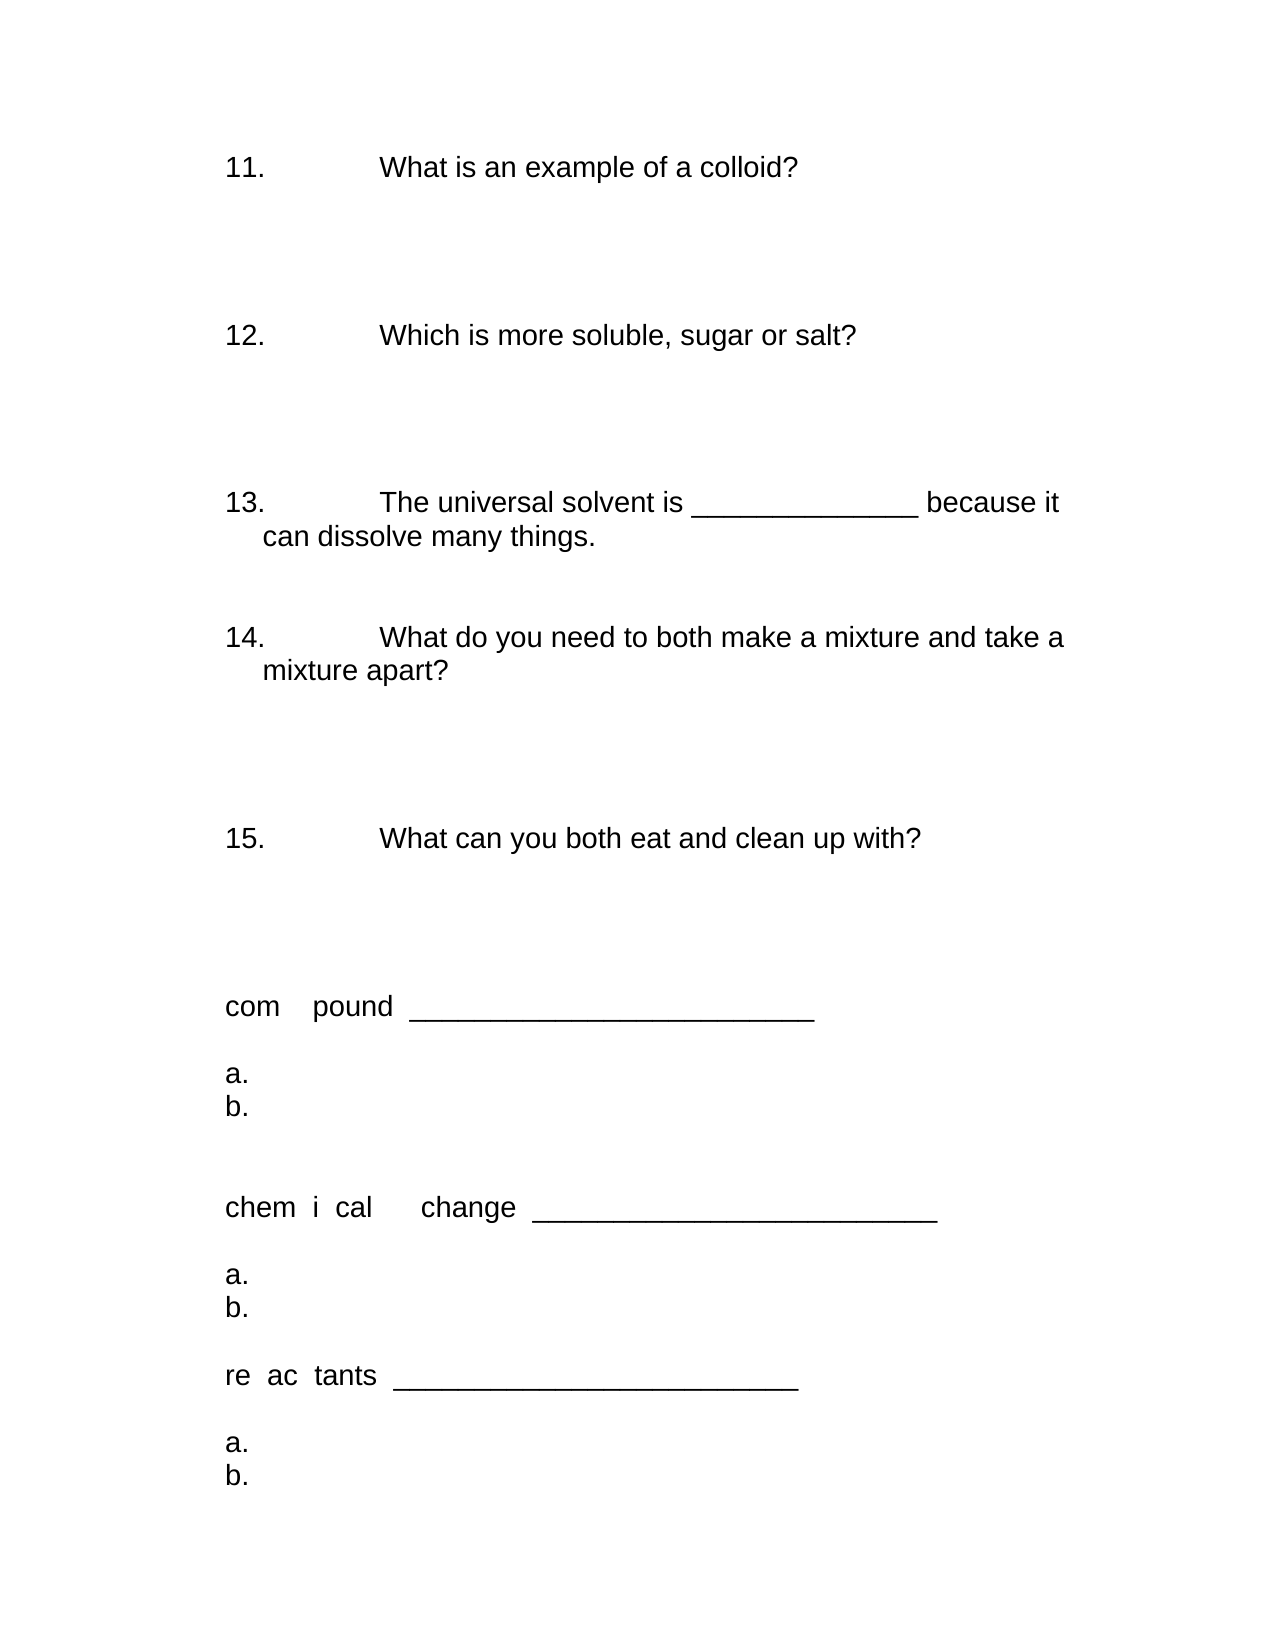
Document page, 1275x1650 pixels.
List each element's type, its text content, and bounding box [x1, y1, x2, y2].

list What can you both eat and clean up with? [225, 821, 1087, 854]
list What do you need to both make a mixture and take a mixture apart? [225, 619, 1087, 687]
list The universal solvent is ______________ because it can dissolve many things. [225, 485, 1087, 552]
list Which is more soluble, sugar or salt? [225, 318, 1087, 351]
text chem i cal change _________________________ [225, 1190, 1087, 1223]
list What is an example of a colloid? [225, 150, 1087, 183]
text com pound _________________________ [225, 988, 1087, 1022]
text re ac tants _________________________ [225, 1357, 1087, 1391]
